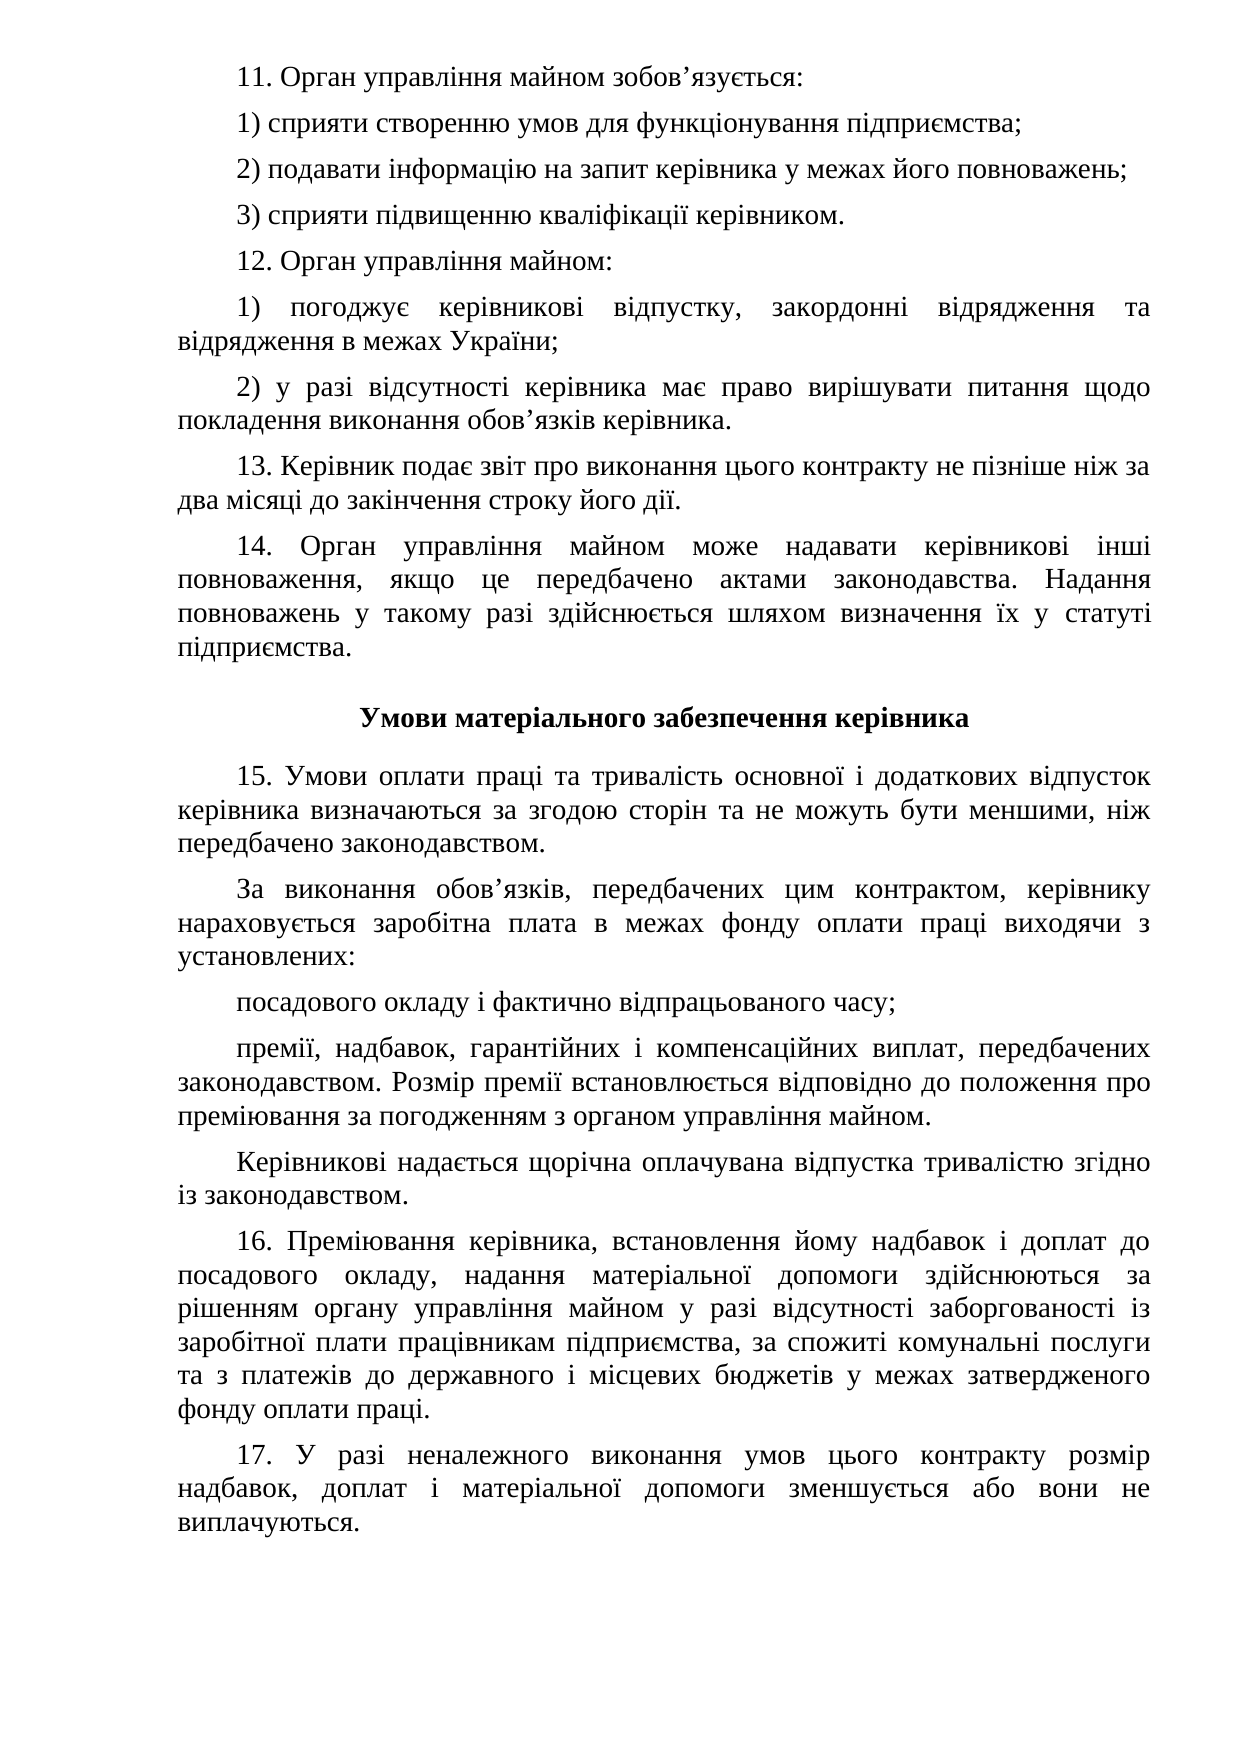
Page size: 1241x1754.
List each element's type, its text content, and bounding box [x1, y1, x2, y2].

text Умови матеріального забезпечення керівника [177, 700, 1152, 733]
text 3) сприяти підвищенню кваліфікації керівником. [177, 197, 1152, 231]
text 13. Керівник подає звіт про виконання цього контракту не пізніше ніж за два місяці до закінчення строку його дії. [177, 448, 1152, 516]
text 15. Умови оплати праці та тривалість основної і додаткових відпусток керівника визначаються за згодою сторін та не можуть бути меншими, ніж передбачено законодавством. [177, 758, 1152, 859]
text 14. Орган управління майном може надавати керівникові інші повноваження, якщо це передбачено актами законодавства. Надання повноважень у такому разі здійснюється шляхом визначення їх у статуті підприємства. [177, 528, 1152, 662]
text 1) сприяти створенню умов для функціонування підприємства; [177, 105, 1152, 139]
text За виконання обов’язків, передбачених цим контрактом, керівнику нараховується заробітна плата в межах фонду оплати праці виходячи з установлених: [177, 871, 1152, 972]
text 16. Преміювання керівника, встановлення йому надбавок і доплат до посадового окладу, надання матеріальної допомоги здійснюються за рішенням органу управління майном у разі відсутності заборгованості із заробітної плати працівникам підприємства, за спожиті комунальні послуги та з платежів до державного і місцевих бюджетів у межах затвердженого фонду оплати праці. [177, 1223, 1152, 1424]
text 17. У разі неналежного виконання умов цього контракту розмір надбавок, доплат і матеріальної допомоги зменшується або вони не виплачуються. [177, 1437, 1152, 1538]
text посадового окладу і фактично відпрацьованого часу; [177, 984, 1152, 1018]
text 2) подавати інформацію на запит керівника у межах його повноважень; [177, 151, 1152, 185]
text 11. Орган управління майном зобов’язується: [177, 59, 1152, 93]
text 2) у разі відсутності керівника має право вирішувати питання щодо покладення виконання обов’язків керівника. [177, 369, 1152, 436]
text 12. Орган управління майном: [177, 243, 1152, 277]
text Керівникові надається щорічна оплачувана відпустка тривалістю згідно із законодавством. [177, 1144, 1152, 1211]
text 1) погоджує керівникові відпустку, закордонні відрядження та відрядження в межах України; [177, 289, 1152, 356]
text премії, надбавок, гарантійних і компенсаційних виплат, передбачених законодавством. Розмір премії встановлюється відповідно до положення про преміювання за погодженням з органом управління майном. [177, 1031, 1152, 1131]
